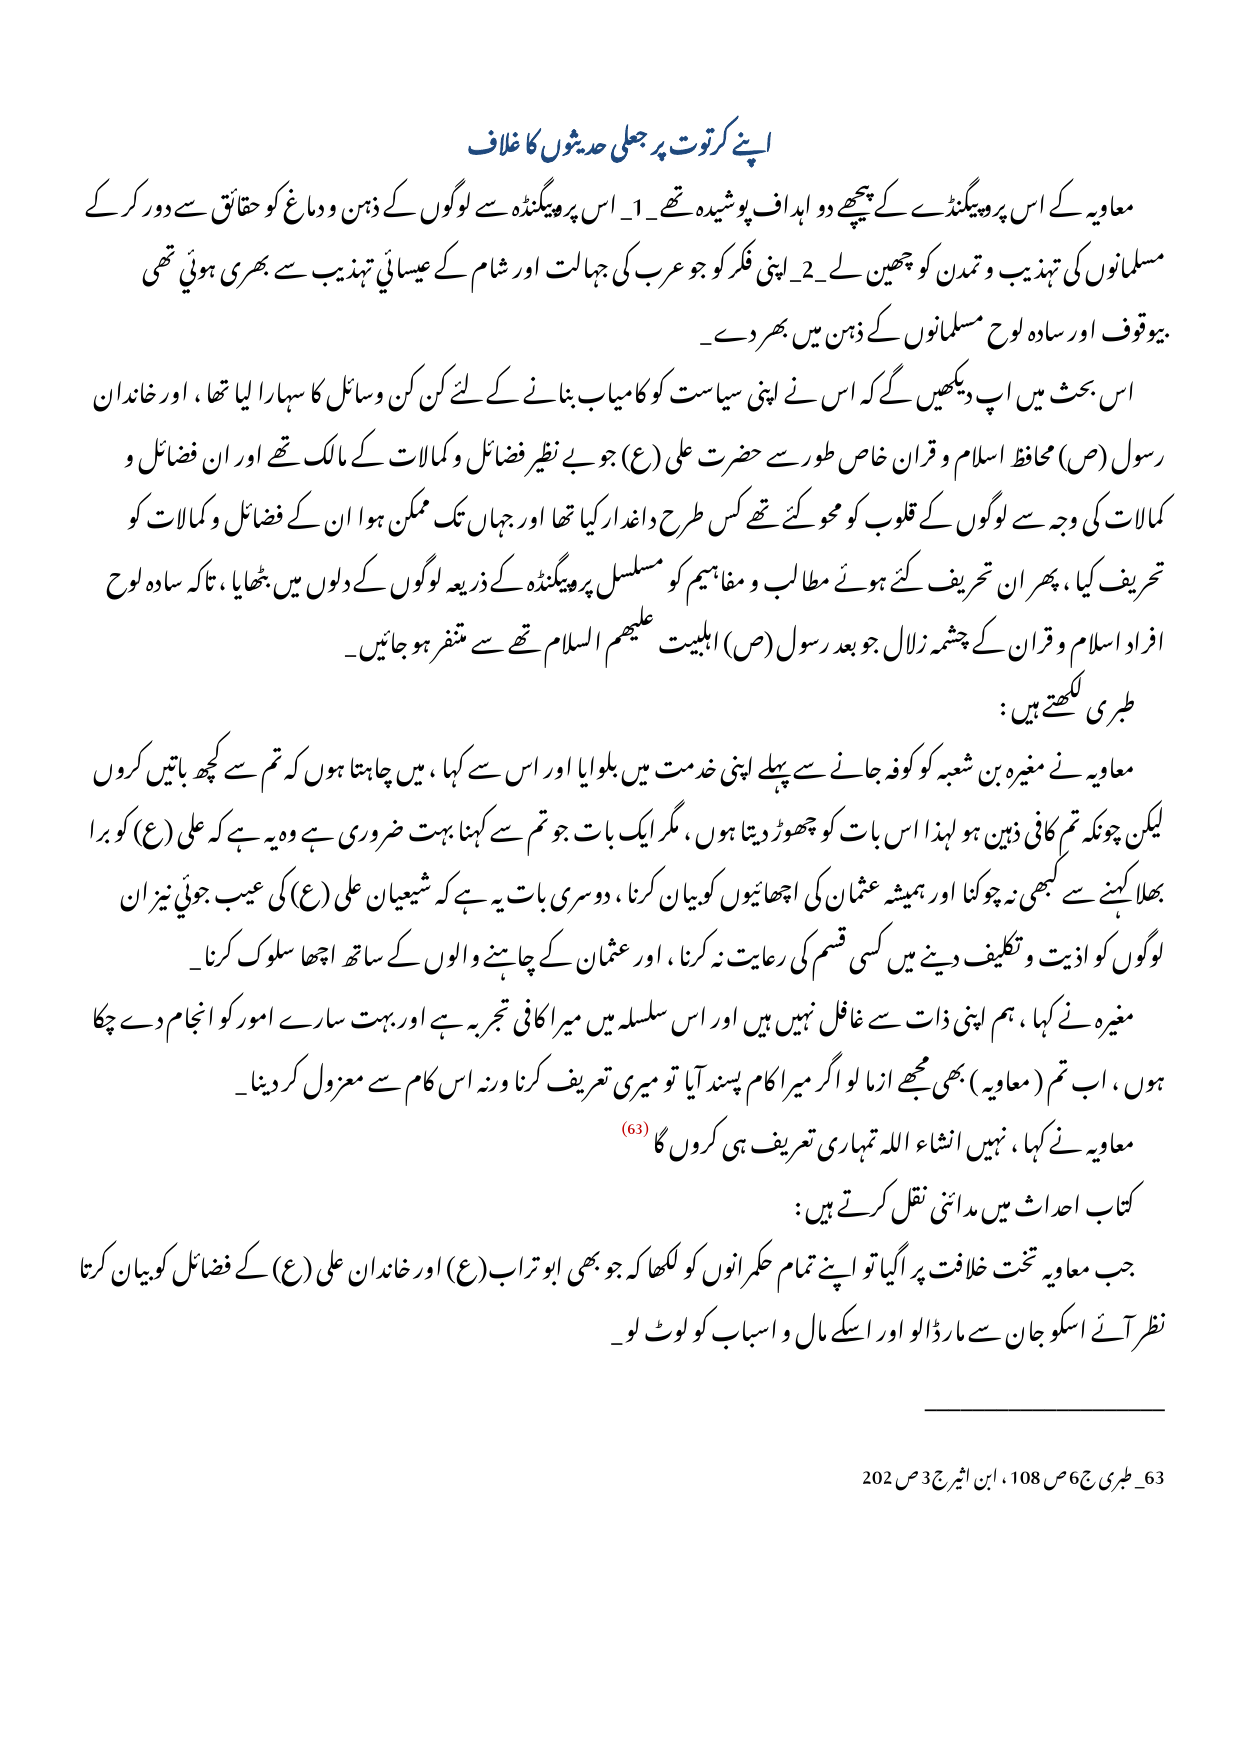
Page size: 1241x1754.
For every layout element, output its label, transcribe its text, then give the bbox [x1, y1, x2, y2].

text مغيرہ نے كہا ، ہم اپنى ذات سے غافل نہيں ہيں اور اس سلسلہ ميں ميرا كافى تجربہ ہے اور بہت سارے امور كو انجام دے چكا ہوں ، اب تم ( معاويہ ) بھى مجھے ازما لو اگر ميرا كام پسند آيا تو ميرى تعريف كرنا ورنہ اس كام سے معزول كر دينا _ [75, 981, 1165, 1106]
text معاويہ نے مغيرہ بن شعبہ كو كوفہ جانے سے پہلے اپنى خدمت ميں بلوايا اور اس سے كہا ، ميں چاہتا ہوں كہ تم سے كچھ باتيں كروں ليكن چونكہ تم كافى ذہين ہو لہذا اس بات كو چھوڑ ديتا ہوں ، مگر ايك بات جو تم سے كہنا بہت ضرورى ہے وہ يہ ہے كہ على (ع) كو برا بھلا كہنے سے كبھى نہ چوكنا اور ہميشہ عثمان كى اچھائيوں كو بيان كرنا ، دوسرى بات يہ ہے كہ شيعيان على (ع) كى عيب جوئي نيز ان لوگوں كو اذيت و تكليف دينے ميں كسى قسم كى رعايت نہ كرنا ، اور عثمان كے چاہنے والوں كے ساتھ اچھا سلوك كرنا _ [75, 731, 1165, 981]
text ____________________ [75, 1356, 1165, 1424]
text طبر ى لكھتے ہيں : [75, 669, 1165, 731]
text اس بحث ميں اپ ديكھيں گے كہ اس نے اپنى سياست كو كامياب بنانے كے لئے كن كن وسائل كا سہارا ليا تھا ، اور خاندان رسول (ص) محافظ اسلام و قران خاص طور سے حضرت على (ع) جو بے نظير فضائل و كمالات كے مالك تھے اور ان فضائل و كمالات كى وجہ سے لوگوں كے قلوب كو محو كئے تھے كس طرح داغدار كيا تھا اور جہاں تك ممكن ہوا ان كے فضائل و كمالات كو تحريف كيا ، پھر ان تحريف كئے ہوئے مطالب و مفاہيم كو مسلسل پروپيگنڈہ كے ذريعہ لوگوں كے دلوں ميں بٹھايا ، تاكہ سادہ لوح افراد اسلام و قران كے چشمہ زلال جو بعد رسول (ص) اہلبيت عليھم السلام تھے سے متنفر ہو جائيں _ [75, 356, 1165, 669]
text معاويہ نے كہا ، نہيں انشاء اللہ تمہارى تعريف ہى كروں گا (63) [75, 1106, 1165, 1169]
text 63_ طبرى ج6 ص 108 ، ابن اثير ج3 ص 202 [75, 1449, 1165, 1496]
text كتاب احداث ميں مدائنى نقل كرتے ہيں : [75, 1169, 1165, 1231]
text جب معاويہ تخت خلافت پر اگيا تو اپنے تمام حكمرانوں كو لكھا كہ جو بھى ابو تراب(ع) اور خاندان على (ع) كے فضائل كو بيان كرتا نظر آئے اسكو جان سے مار ڈالو اور اسكے مال و اسباب كو لوٹ لو _ [75, 1231, 1165, 1356]
text معاويہ كے اس پرو پيگنڈے كے پيچھے دو اہداف پوشيدہ تھے _1_ اس پروپيگنڈہ سے لوگوں كے ذہن و دماغ كو حقائق سے دور كر كے مسلمانوں كى تہذيب و تمدن كو چھين لے _2_اپنى فكر كو جو عرب كى جہالت اور شام كے عيسائي تہذيب سے بھرى ہوئي تھى بيوقوف اور سادہ لوح مسلمانوں كے ذہن ميں بھر دے _ [75, 169, 1165, 356]
subtitle اپنے كرتوت پر جعلى حديثوں كا غلاف [75, 106, 1165, 169]
